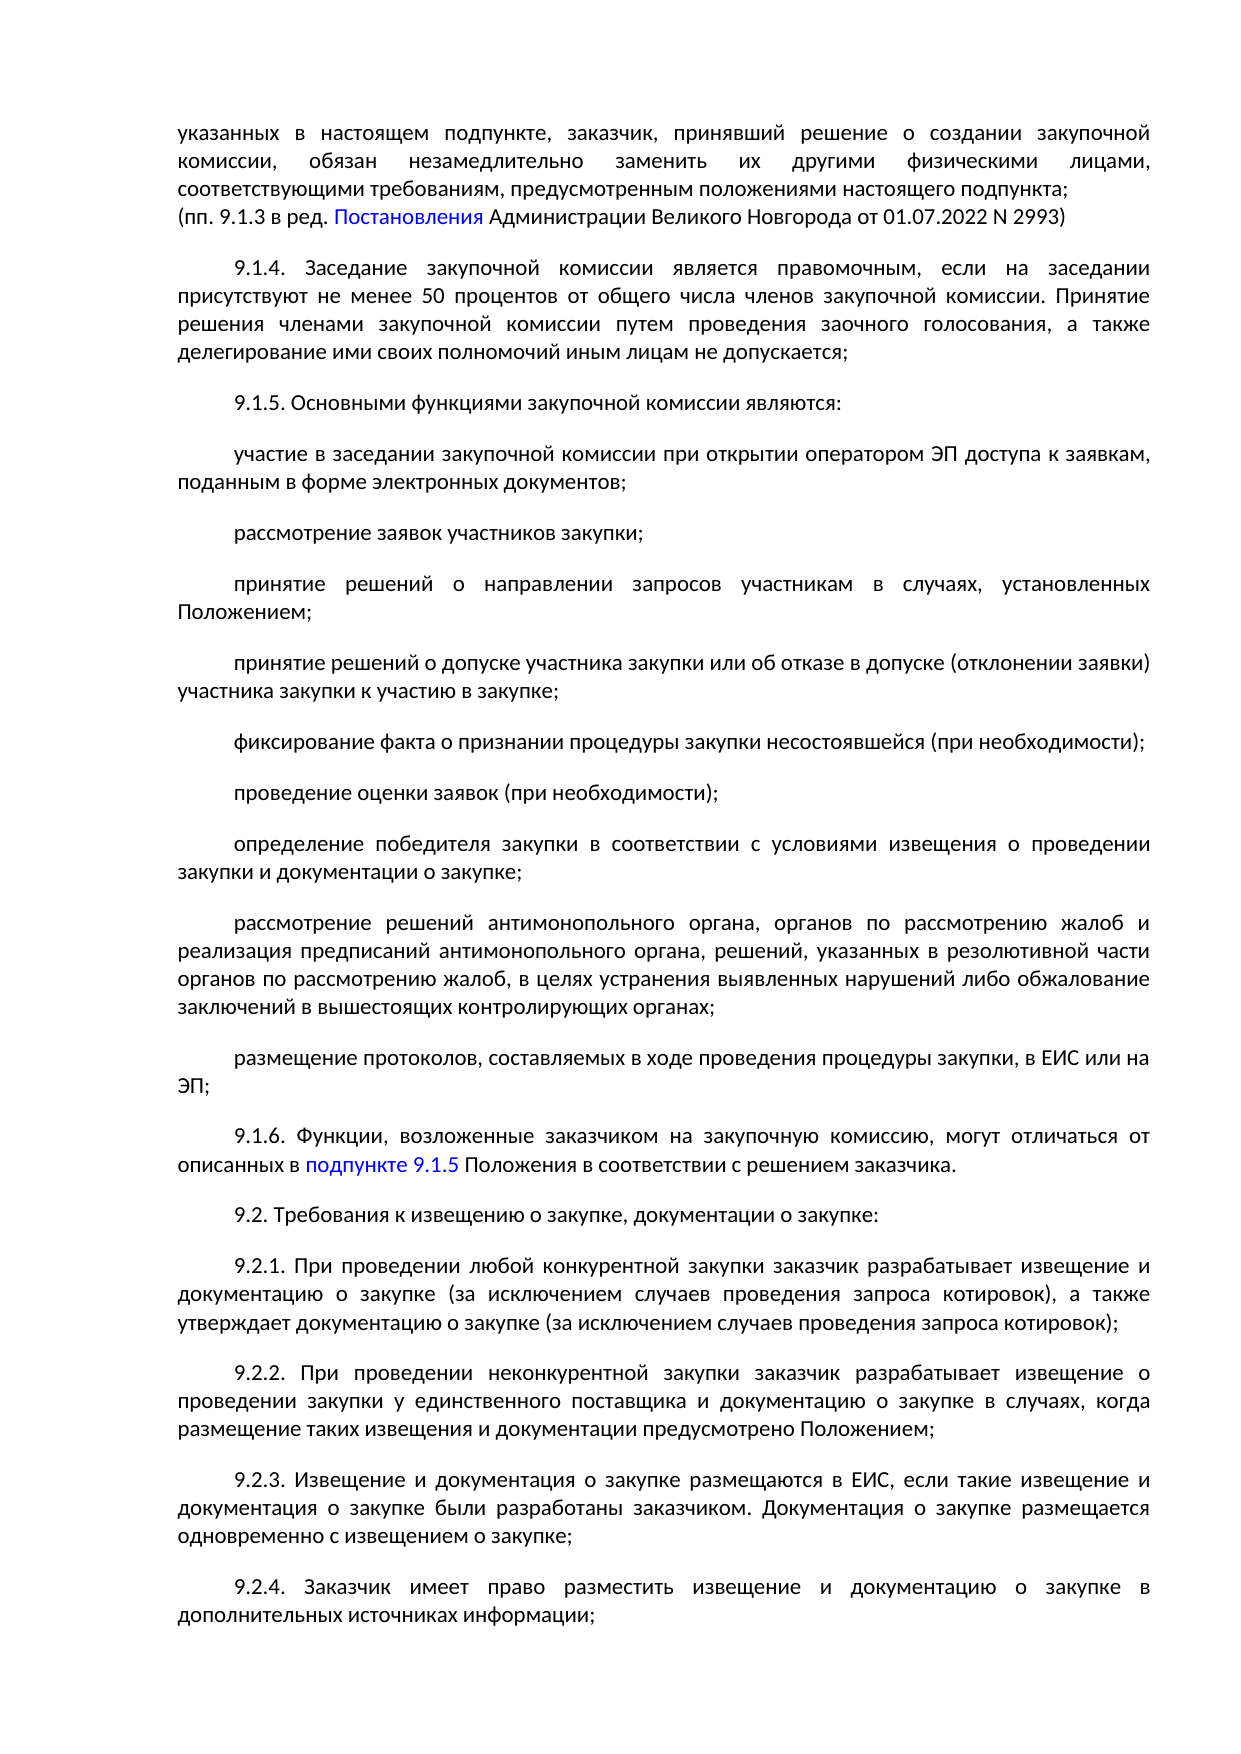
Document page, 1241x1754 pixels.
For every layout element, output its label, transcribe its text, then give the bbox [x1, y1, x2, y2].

text определение победителя закупки в соответствии с условиями извещения о проведении закупки и документации о закупке; [177, 829, 1152, 885]
text рассмотрение решений антимонопольного органа, органов по рассмотрению жалоб и реализация предписаний антимонопольного органа, решений, указанных в резолютивной части органов по рассмотрению жалоб, в целях устранения выявленных нарушений либо обжалование заключений в вышестоящих контролирующих органах; [177, 908, 1152, 1020]
text принятие решений о направлении запросов участникам в случаях, установленных Положением; [177, 569, 1152, 625]
text рассмотрение заявок участников закупки; [177, 518, 1152, 546]
text 9.2.3. Извещение и документация о закупке размещаются в ЕИС, если такие извещение и документация о закупке были разработаны заказчиком. Документация о закупке размещается одновременно с извещением о закупке; [177, 1466, 1152, 1549]
text размещение протоколов, составляемых в ходе проведения процедуры закупки, в ЕИС или на ЭП; [177, 1043, 1152, 1099]
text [177, 118, 1152, 202]
text 9.2.1. При проведении любой конкурентной закупки заказчик разрабатывает извещение и документацию о закупке (за исключением случаев проведения запроса котировок), а также утверждает документацию о закупке (за исключением случаев проведения запроса котировок); [177, 1252, 1152, 1336]
text 9.2.4. Заказчик имеет право разместить извещение и документацию о закупке в дополнительных источниках информации; [177, 1572, 1152, 1628]
text 9.1.6. Функции, возложенные заказчиком на закупочную комиссию, могут отличаться от описанных в подпункте 9.1.5 Положения в соответствии с решением заказчика. [177, 1122, 1152, 1178]
text проведение оценки заявок (при необходимости); [177, 778, 1152, 806]
text участие в заседании закупочной комиссии при открытии оператором ЭП доступа к заявкам, поданным в форме электронных документов; [177, 439, 1152, 495]
text 9.1.4. Заседание закупочной комиссии является правомочным, если на заседании присутствуют не менее 50 процентов от общего числа членов закупочной комиссии. Принятие решения членами закупочной комиссии путем проведения заочного голосования, а также делегирование ими своих полномочий иным лицам не допускается; [177, 253, 1152, 365]
text фиксирование факта о признании процедуры закупки несостоявшейся (при необходимости); [177, 727, 1152, 755]
text 9.2. Требования к извещению о закупке, документации о закупке: [177, 1201, 1152, 1229]
text 9.1.5. Основными функциями закупочной комиссии являются: [177, 388, 1152, 416]
text (пп. 9.1.3 в ред. Постановления Администрации Великого Новгорода от 01.07.2022 N 2993) [177, 202, 1152, 230]
text 9.2.2. При проведении неконкурентной закупки заказчик разрабатывает извещение о проведении закупки у единственного поставщика и документацию о закупке в случаях, когда размещение таких извещения и документации предусмотрено Положением; [177, 1358, 1152, 1443]
text принятие решений о допуске участника закупки или об отказе в допуске (отклонении заявки) участника закупки к участию в закупке; [177, 648, 1152, 704]
